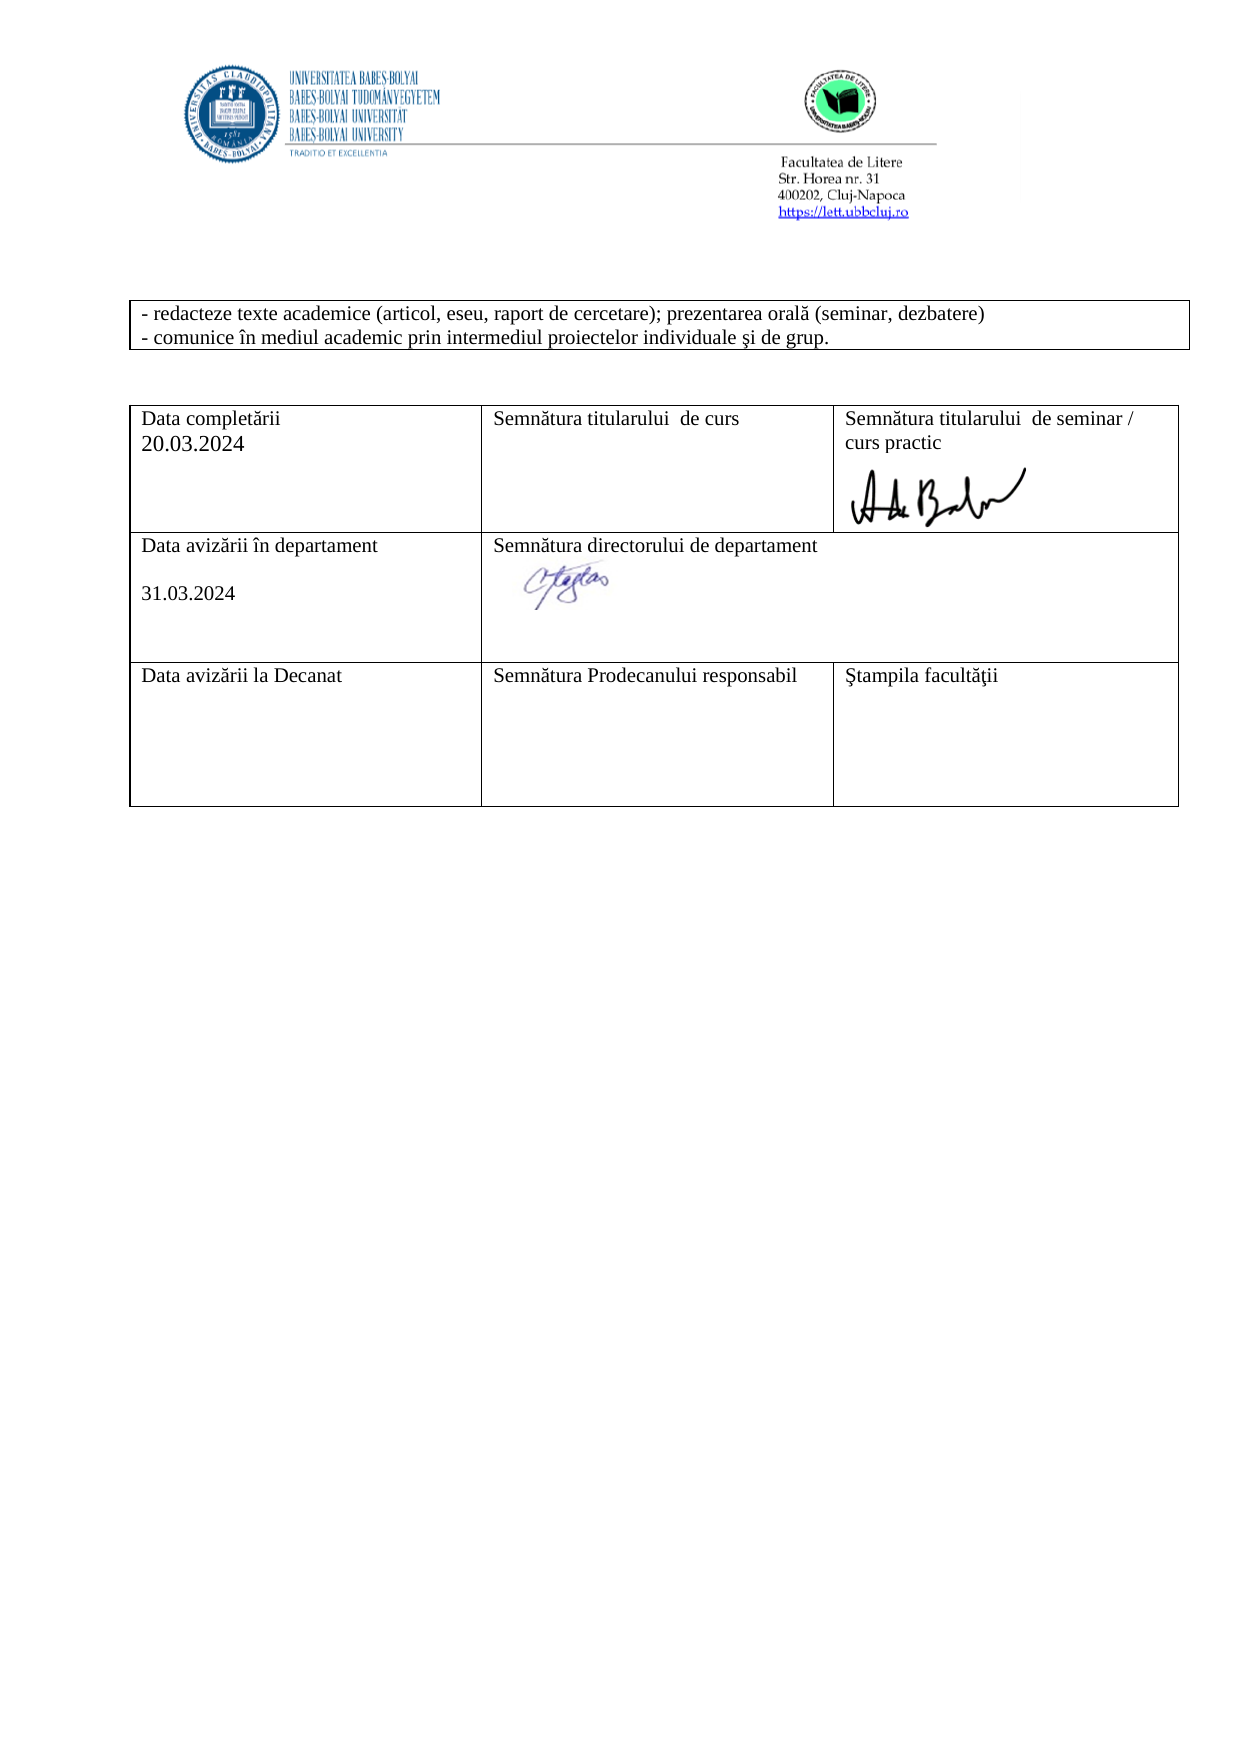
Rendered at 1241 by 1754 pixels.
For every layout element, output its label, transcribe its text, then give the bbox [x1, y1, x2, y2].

picture [845, 453, 1027, 532]
table_header Semnătura titularului de curs [482, 406, 833, 532]
table_cell Semnătura Prodecanului responsabil [482, 663, 833, 806]
table_cell Data avizării în departament 31.03.2024 [131, 533, 481, 662]
table_cell Ştampila facultăţii [834, 663, 1178, 806]
table_cell Data avizării la Decanat [131, 663, 481, 806]
table_cell Semnătura directorului de departament [482, 533, 1178, 662]
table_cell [131, 301, 1189, 349]
table_header Data completării 20.03.2024 [131, 406, 481, 532]
table_header Semnătura titularului de seminar / curs practic [834, 406, 1178, 532]
